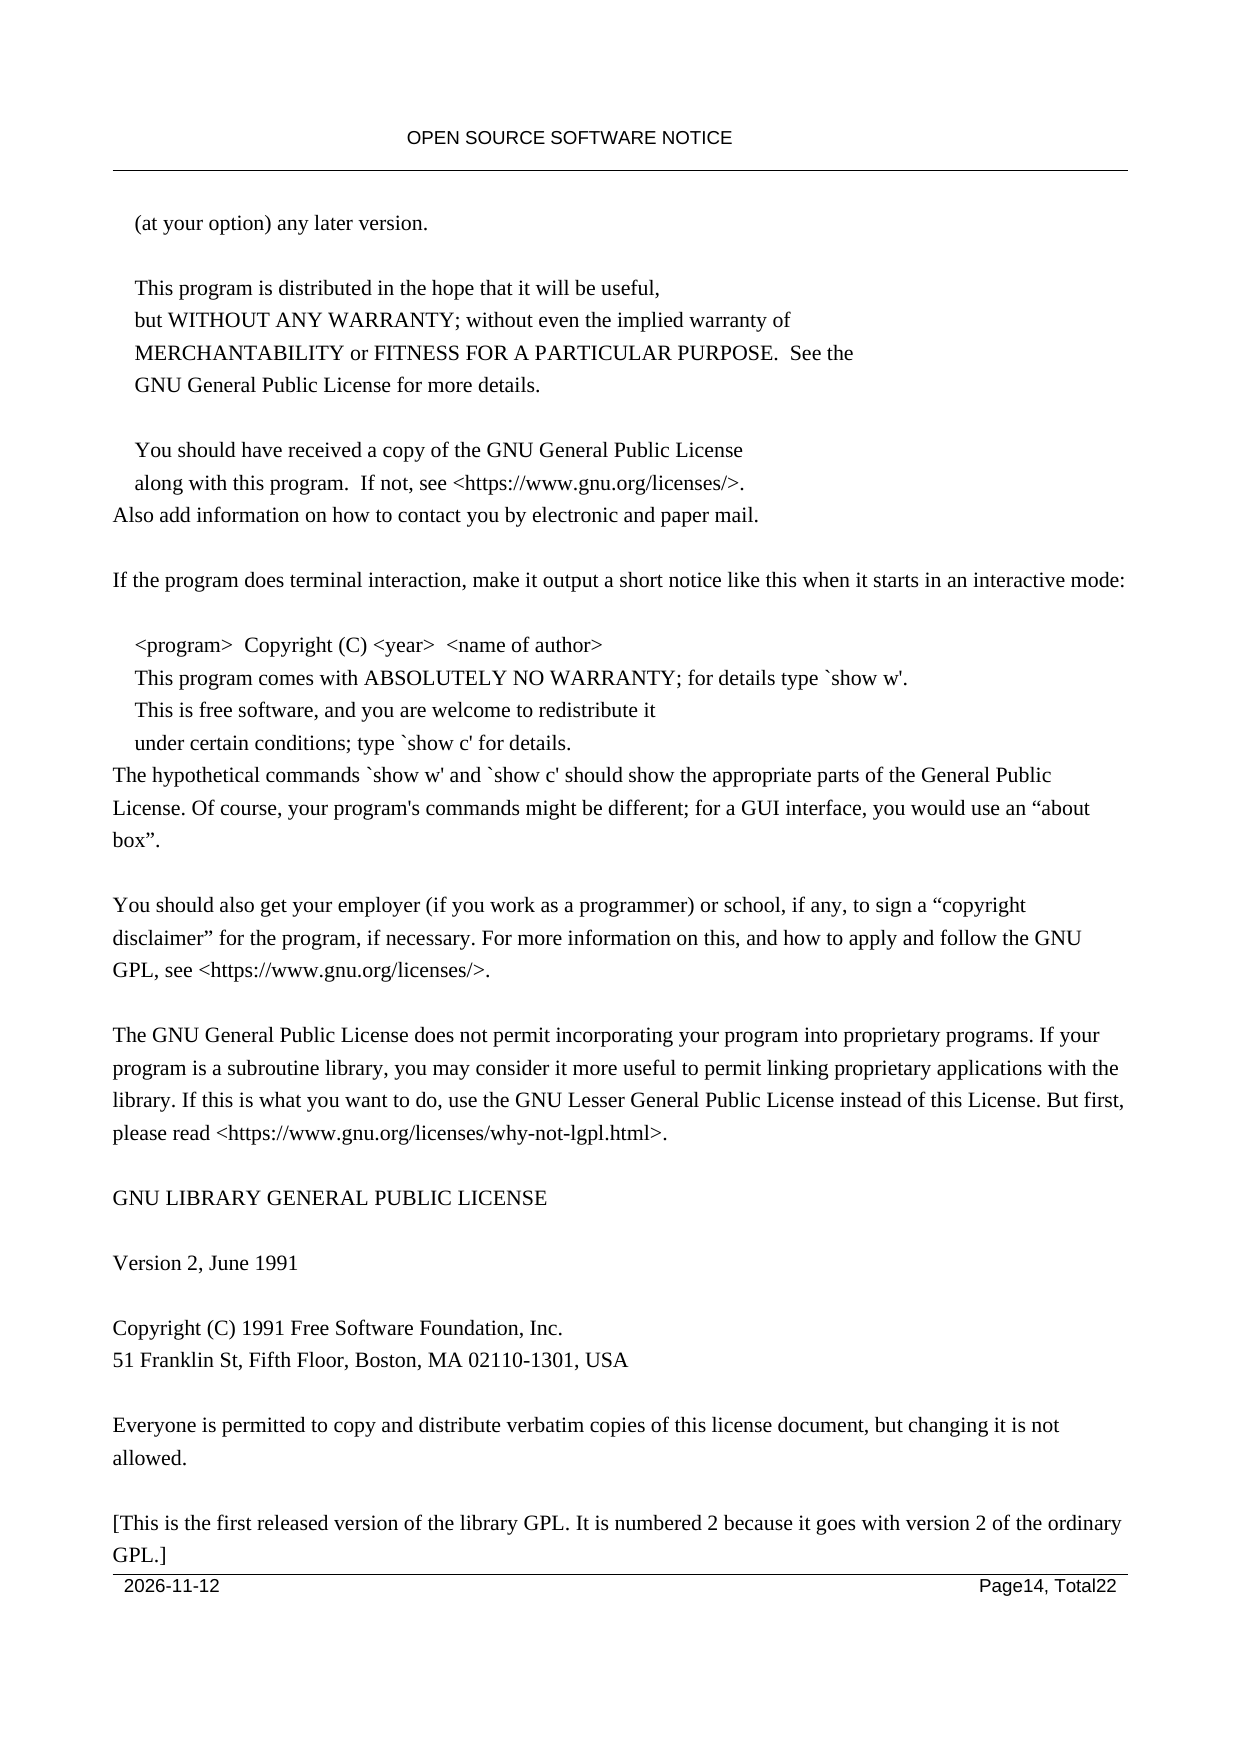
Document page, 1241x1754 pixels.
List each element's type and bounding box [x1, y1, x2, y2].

text [112, 206, 1128, 1571]
